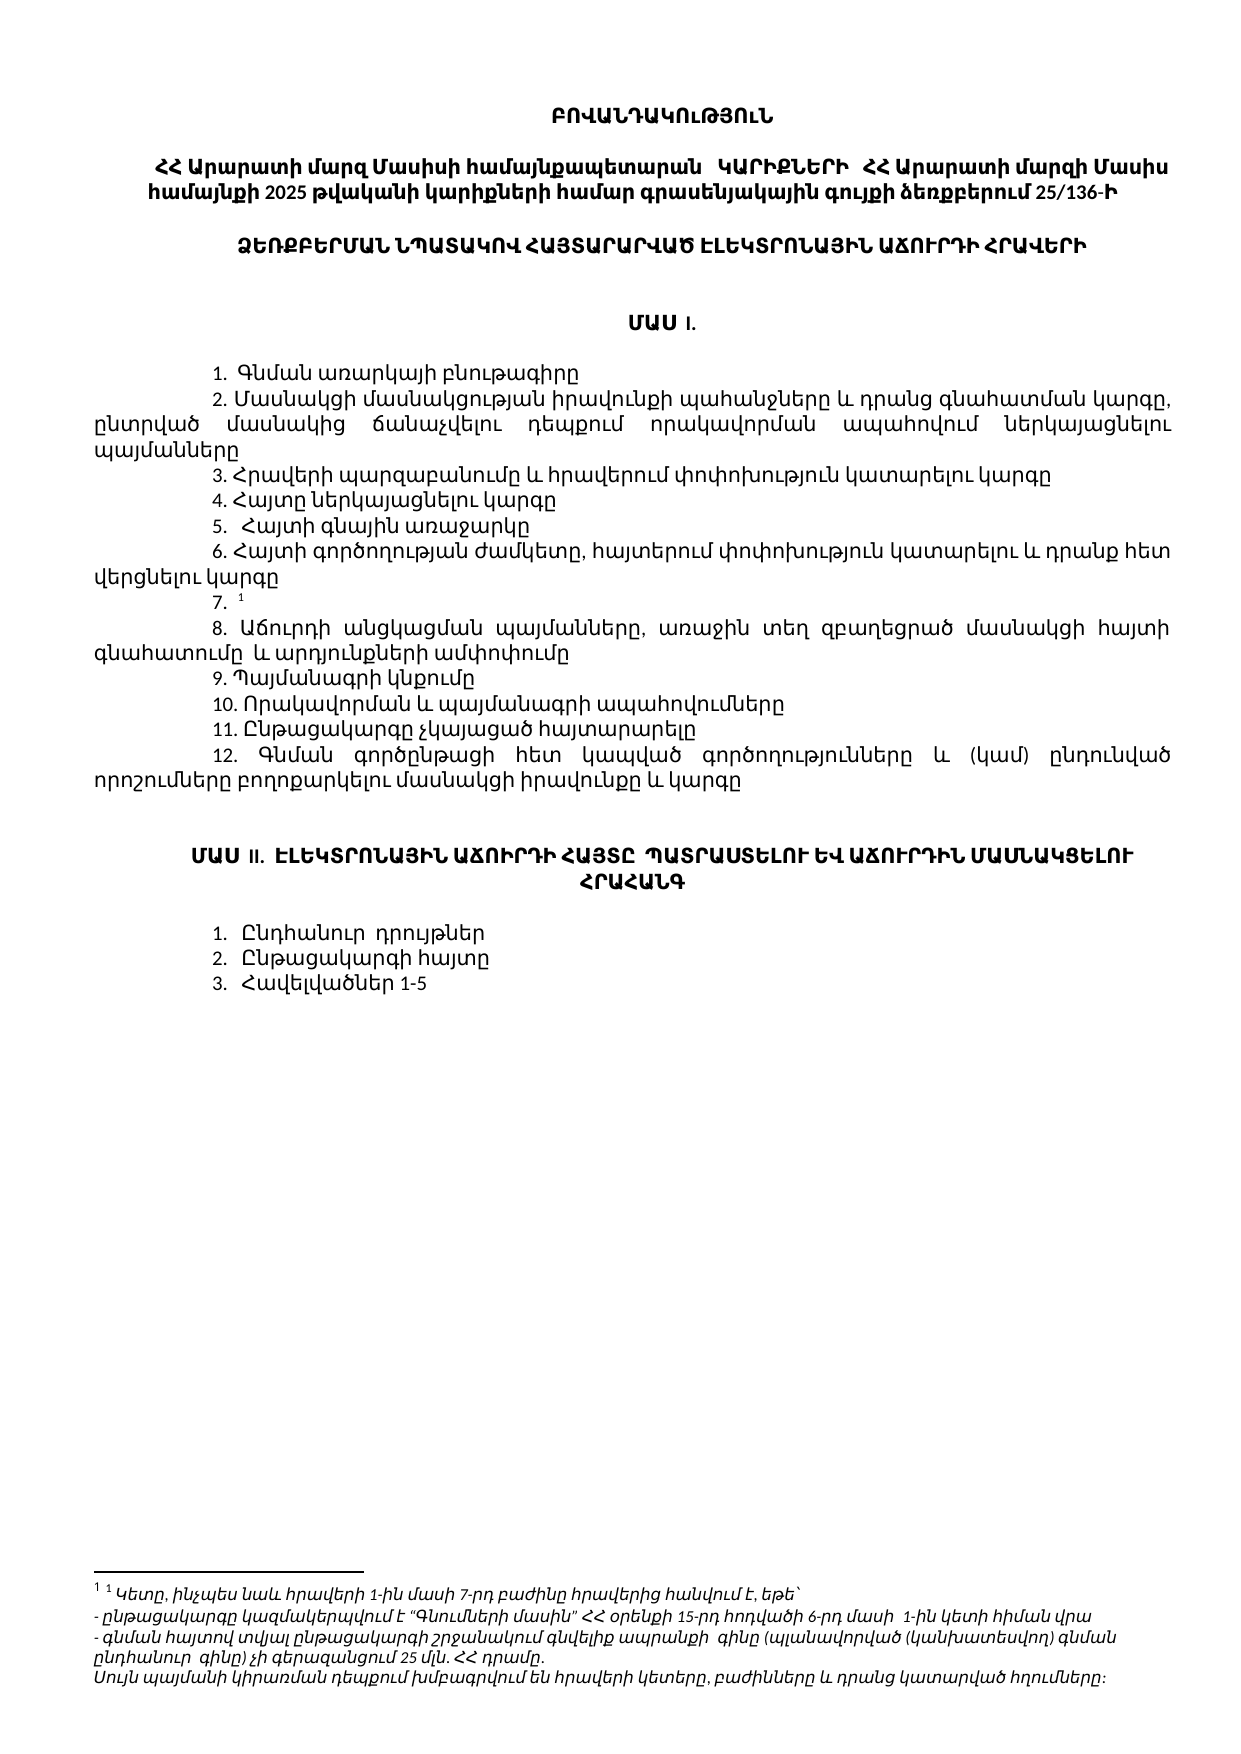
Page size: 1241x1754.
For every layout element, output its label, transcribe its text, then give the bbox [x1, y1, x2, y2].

text ԲՈՎԱՆԴԱԿՈւԹՅՈւՆ [94, 103, 1171, 128]
text 11. Ընթացակարգը չկայացած հայտարարելը [94, 716, 1171, 742]
text 3. Հրավերի պարզաբանումը և հրավերում փոփոխություն կատարելու կարգը [94, 462, 1171, 488]
text 7. 1 [94, 589, 1171, 615]
text 1. Գնման առարկայի բնութագիրը [94, 361, 1171, 386]
text 6. Հայտի գործողության ժամկետը, հայտերում փոփոխություն կատարելու և դրանք հետ վերցնելու կարգը [94, 538, 1171, 589]
text 9. Պայմանագրի կնքումը [94, 666, 1171, 691]
text 12. Գնման գործընթացի հետ կապված գործողությունները և (կամ) ընդունված որոշումները բողոքարկելու մասնակցի իրավունքը և կարգը [94, 742, 1171, 793]
text 2. Ընթացակարգի հայտը [94, 945, 1171, 971]
text 8. Աճուրդի անցկացման պայմանները, առաջին տեղ զբաղեցրած մասնակցի հայտի գնահատումը և արդյունքների ամփոփումը [94, 615, 1171, 666]
text ՄԱՍ I. [94, 310, 1171, 335]
text ՄԱՍ II. ԷԼԵԿՏՐՈՆԱՅԻՆ ԱՃՈԻՐԴԻ ՀԱՅՏԸ ՊԱՏՐԱՍՏԵԼՈՒ ԵՎ ԱՃՈՒՐԴԻՆ ՄԱՍՆԱԿՑԵԼՈՒ ՀՐԱՀԱՆԳ [94, 843, 1171, 894]
text 1. Ընդհանուր դրույթներ [94, 920, 1171, 945]
text 3. Հավելվածներ 1-5 [94, 971, 1171, 996]
text 2. Մասնակցի մասնակցության իրավունքի պահանջները և դրանց գնահատման կարգը, ընտրված մասնակից ճանաչվելու դեպքում որակավորման ապահովում ներկայացնելու պայմանները [94, 386, 1171, 462]
text 10. Որակավորման և պայմանագրի ապահովումները [94, 691, 1171, 716]
text ՁԵՌՔԲԵՐՄԱՆ ՆՊԱՏԱԿՈՎ ՀԱՅՏԱՐԱՐՎԱԾ ԷԼԵԿՏՐՈՆԱՅԻՆ ԱՃՈՒՐԴԻ ՀՐԱՎԵՐԻ [94, 233, 1171, 259]
text 5. Հայտի գնային առաջարկը [94, 513, 1171, 538]
text ՀՀ Արարատի մարզ Մասիսի համայնքապետարան ԿԱՐԻՔՆԵՐԻ ՀՀ Արարատի մարզի Մասիս համայնքի 2025 թվականի կարիքների համար գրասենյակային գույքի ձեռքբերում 25/136-Ի [94, 154, 1171, 205]
text 4. Հայտը ներկայացնելու կարգը [94, 488, 1171, 513]
